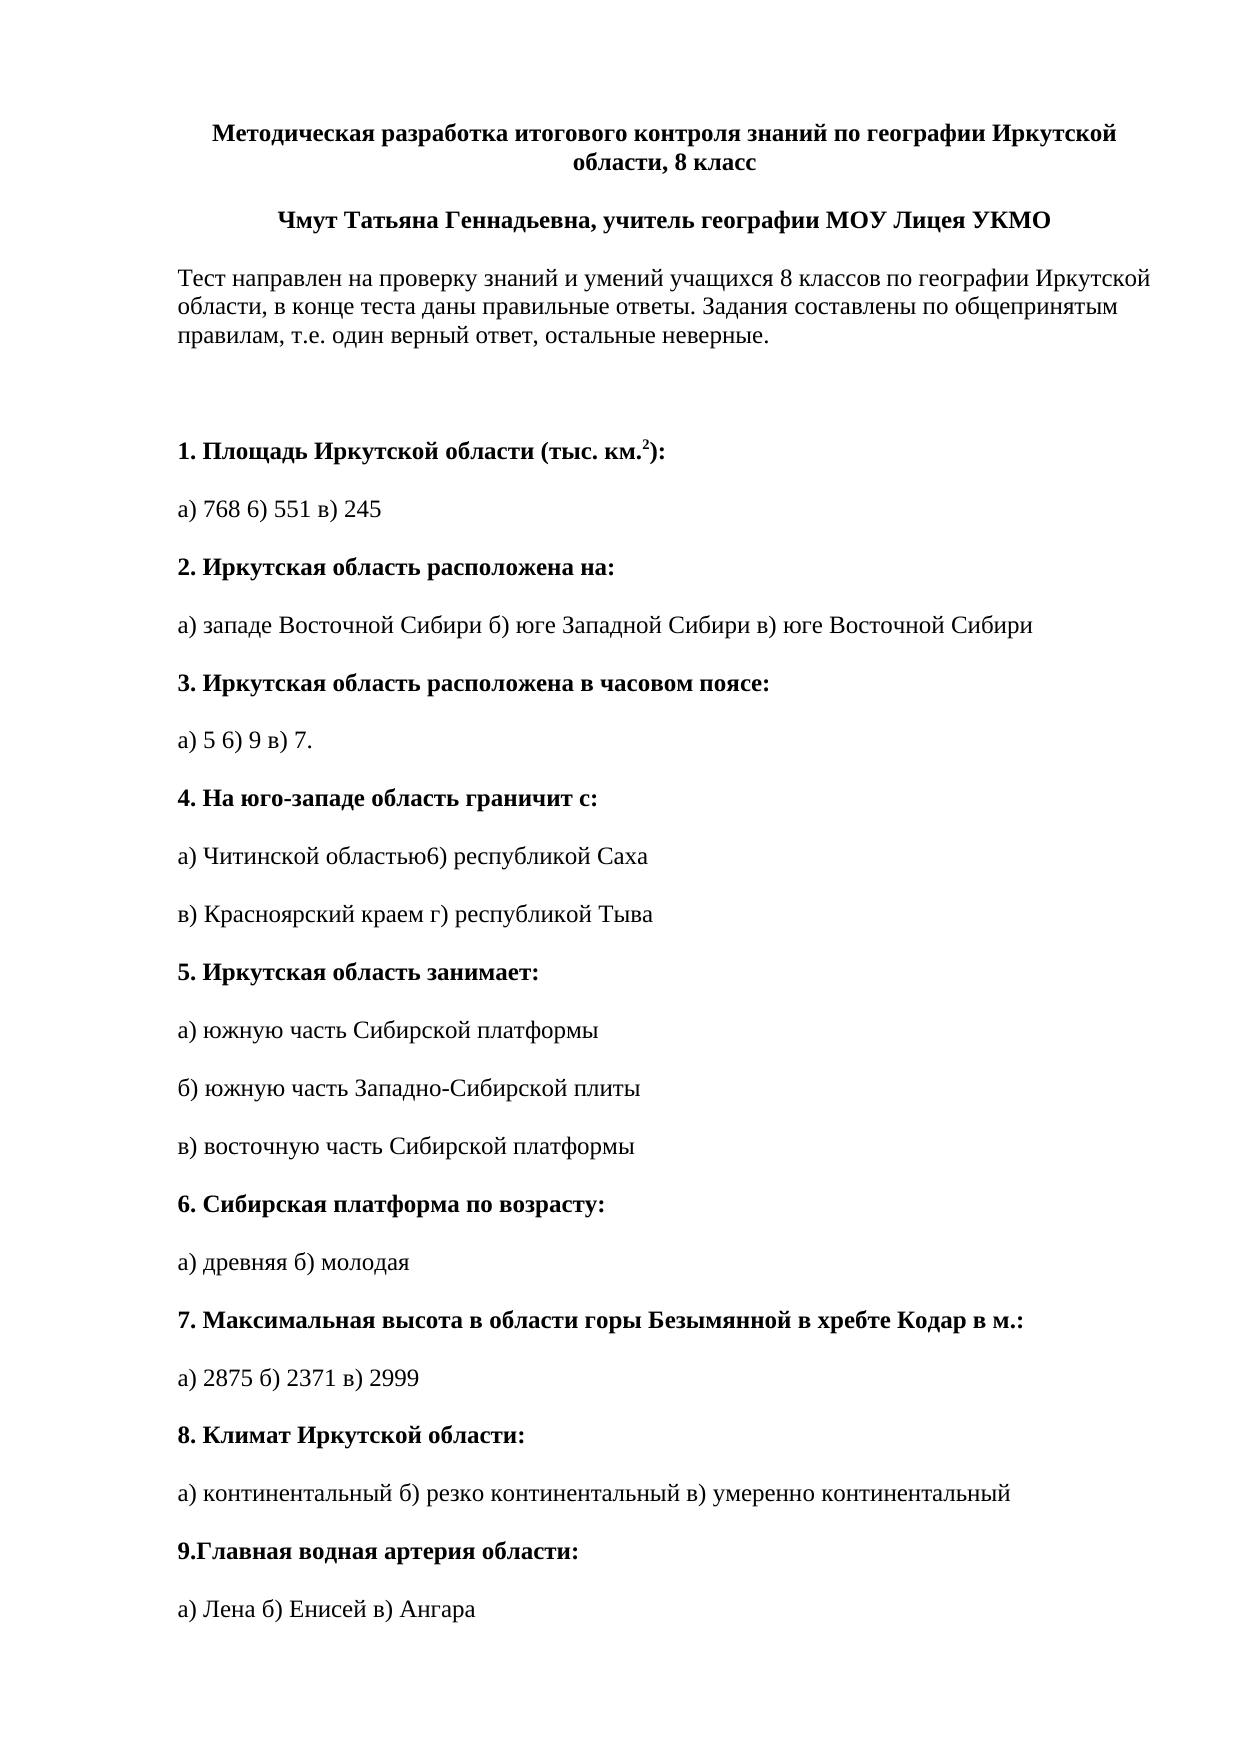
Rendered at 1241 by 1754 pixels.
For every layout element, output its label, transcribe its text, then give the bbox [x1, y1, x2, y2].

text 7. Максимальная высота в области горы Безымянной в хребте Кодар в м.: [177, 1305, 1152, 1333]
text а) 5 6) 9 в) 7. [177, 726, 1152, 754]
text а) 768 6) 551 в) 245 [177, 494, 1152, 523]
text а) древняя б) молодая [177, 1247, 1152, 1276]
text а) 2875 б) 2371 в) 2999 [177, 1363, 1152, 1391]
text а) западе Восточной Сибири б) юге Западной Сибири в) юге Восточной Сибири [177, 610, 1152, 638]
text б) южную часть Западно-Сибирской плиты [177, 1073, 1152, 1102]
text в) восточную часть Сибирской платформы [177, 1131, 1152, 1160]
text 1. Площадь Иркутской области (тыс. км.2): [177, 436, 1152, 465]
text 3. Иркутская область расположена в часовом поясе: [177, 668, 1152, 696]
text 4. На юго-западе область граничит с: [177, 783, 1152, 812]
text 5. Иркутская область занимает: [177, 957, 1152, 986]
text а) Читинской областью6) республикой Саха [177, 841, 1152, 870]
text 8. Климат Иркутской области: [177, 1421, 1152, 1449]
text а) Лена б) Енисей в) Ангара [177, 1594, 1152, 1623]
text 9.Главная водная артерия области: [177, 1536, 1152, 1565]
text 2. Иркутская область расположена на: [177, 552, 1152, 581]
text Тест направлен на проверку знаний и умений учащихся 8 классов по географии Иркутской области, в конце теста даны правильные ответы. Задания составлены по общепринятым правилам, т.е. один верный ответ, остальные неверные. [177, 263, 1152, 349]
text в) Красноярский краем г) республикой Тыва [177, 899, 1152, 928]
text Методическая разработка итогового контроля знаний по географии Иркутской области, 8 класс [177, 118, 1152, 176]
text 6. Сибирская платформа по возрасту: [177, 1189, 1152, 1218]
text Чмут Татьяна Геннадьевна, учитель географии МОУ Лицея УКМО [177, 205, 1152, 233]
text а) южную часть Сибирской платформы [177, 1015, 1152, 1044]
text а) континентальный б) резко континентальный в) умеренно континентальный [177, 1478, 1152, 1507]
